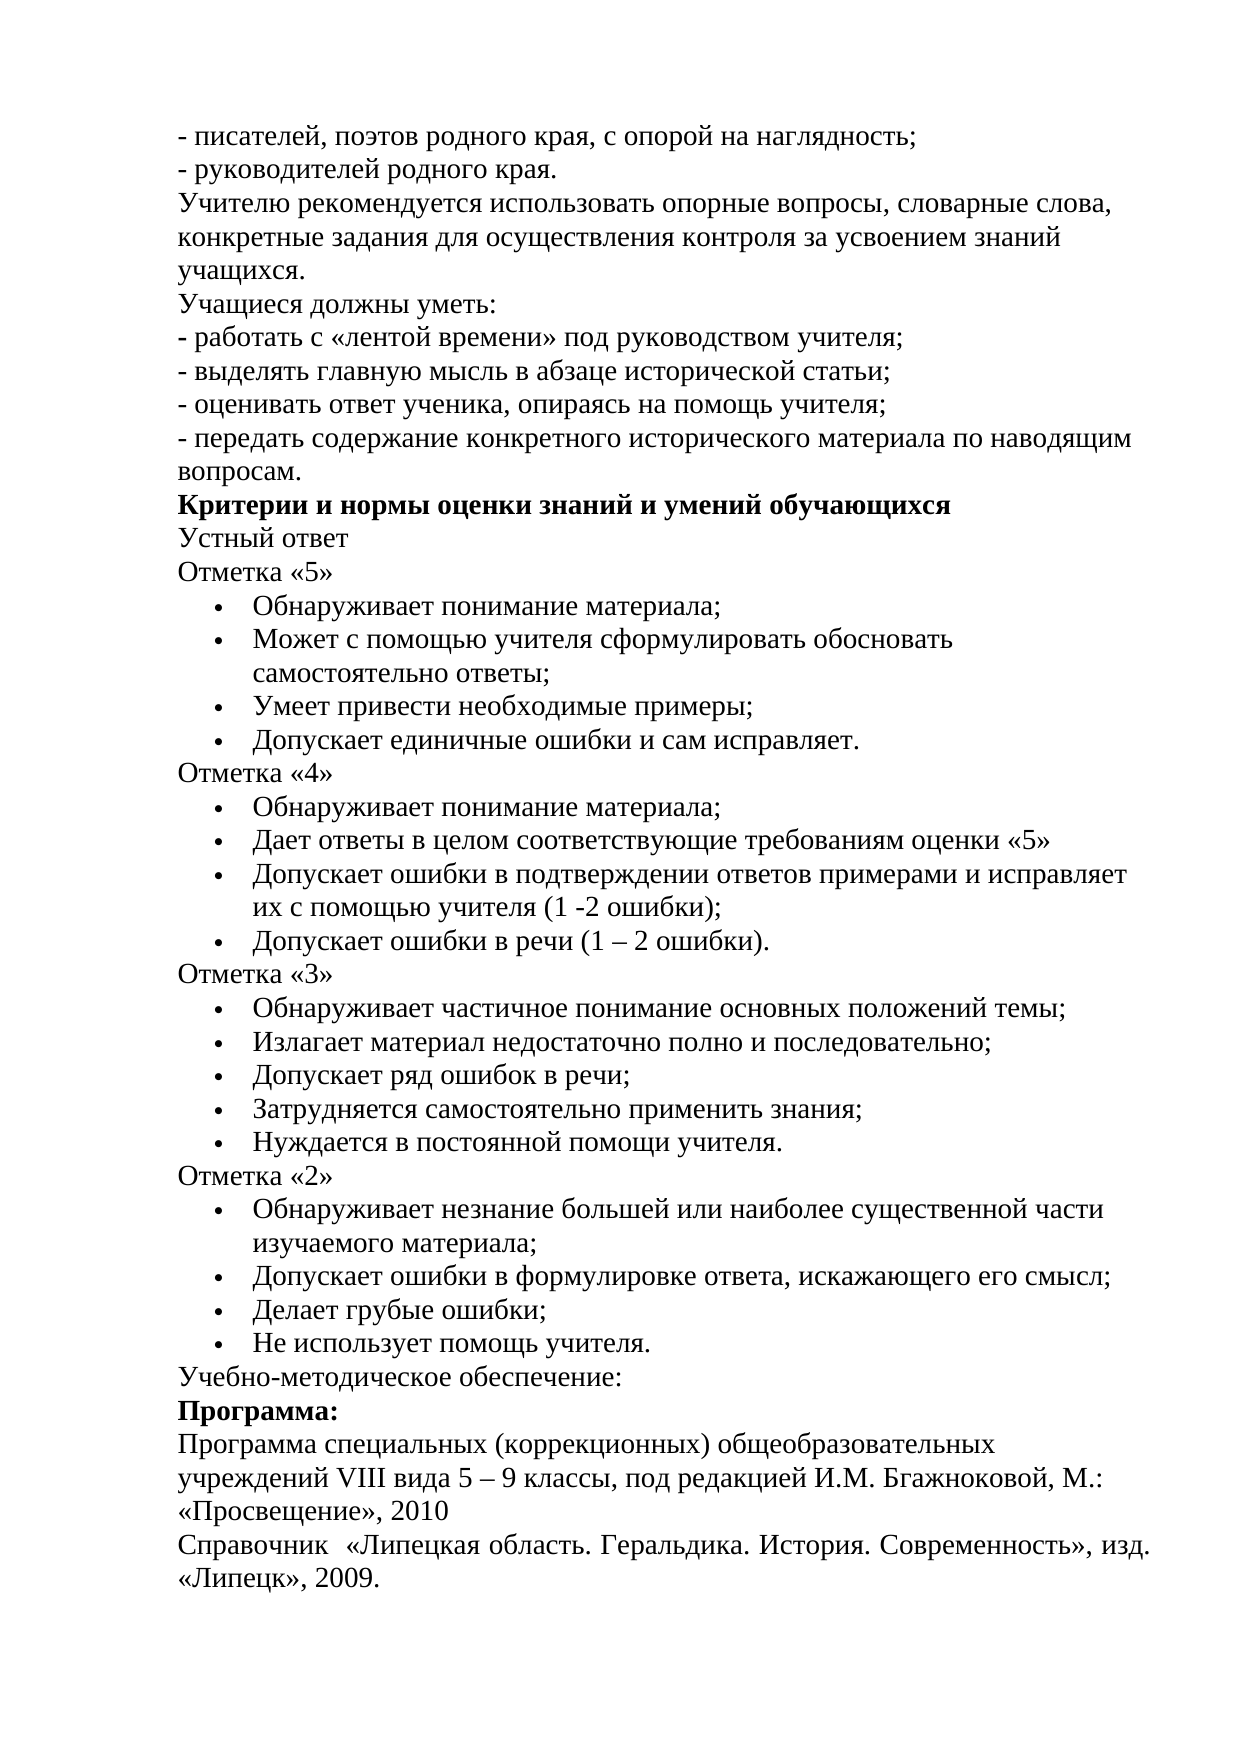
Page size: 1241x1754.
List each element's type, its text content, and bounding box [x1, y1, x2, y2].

text - работать с «лентой времени» под руководством учителя; [177, 319, 1152, 353]
list Обнаруживает понимание материала; [215, 588, 1152, 621]
list Может с помощью учителя сформулировать обосновать самостоятельно ответы; [215, 621, 1152, 688]
text Учебно-методическое обеспечение: [177, 1359, 1152, 1393]
text Программа: [177, 1393, 1152, 1426]
text Отметка «5» [177, 554, 1152, 588]
text - передать содержание конкретного исторического материала по наводящим вопросам. [177, 420, 1152, 487]
text Программа специальных (коррекционных) общеобразовательных учреждений VIII вида 5 – 9 классы, под редакцией И.М. Бгажноковой, М.: «Просвещение», 2010 [177, 1426, 1152, 1527]
list Затрудняется самостоятельно применить знания; [215, 1091, 1152, 1124]
text - выделять главную мысль в абзаце исторической статьи; [177, 353, 1152, 386]
list Допускает единичные ошибки и сам исправляет. [215, 722, 1152, 755]
text Справочник «Липецкая область. Геральдика. История. Современность», изд. «Липецк», 2009. [177, 1527, 1152, 1594]
list Допускает ошибки в подтверждении ответов примерами и исправляет их с помощью учителя (1 -2 ошибки); [215, 856, 1152, 923]
list Не использует помощь учителя. [215, 1326, 1152, 1359]
text - руководителей родного края. [177, 152, 1152, 185]
list Обнаруживает понимание материала; [215, 789, 1152, 822]
text Устный ответ [177, 521, 1152, 554]
text Отметка «3» [177, 957, 1152, 990]
list Дает ответы в целом соответствующие требованиям оценки «5» [215, 822, 1152, 856]
text - писателей, поэтов родного края, с опорой на наглядность; [177, 118, 1152, 152]
text Отметка «2» [177, 1158, 1152, 1191]
text Учащиеся должны уметь: [177, 286, 1152, 319]
list Допускает ошибки в речи (1 – 2 ошибки). [215, 923, 1152, 957]
list Допускает ряд ошибок в речи; [215, 1057, 1152, 1091]
list Допускает ошибки в формулировке ответа, искажающего его смысл; [215, 1258, 1152, 1292]
list Умеет привести необходимые примеры; [215, 688, 1152, 722]
list Обнаруживает незнание большей или наиболее существенной части изучаемого материала; [215, 1191, 1152, 1258]
text - оценивать ответ ученика, опираясь на помощь учителя; [177, 386, 1152, 420]
list Делает грубые ошибки; [215, 1292, 1152, 1326]
list Обнаруживает частичное понимание основных положений темы; [215, 990, 1152, 1024]
list Излагает материал недостаточно полно и последовательно; [215, 1024, 1152, 1057]
text Отметка «4» [177, 755, 1152, 789]
list Нуждается в постоянной помощи учителя. [215, 1124, 1152, 1158]
text Критерии и нормы оценки знаний и умений обучающихся [177, 487, 1152, 521]
text Учителю рекомендуется использовать опорные вопросы, словарные слова, конкретные задания для осуществления контроля за усвоением знаний учащихся. [177, 185, 1152, 286]
